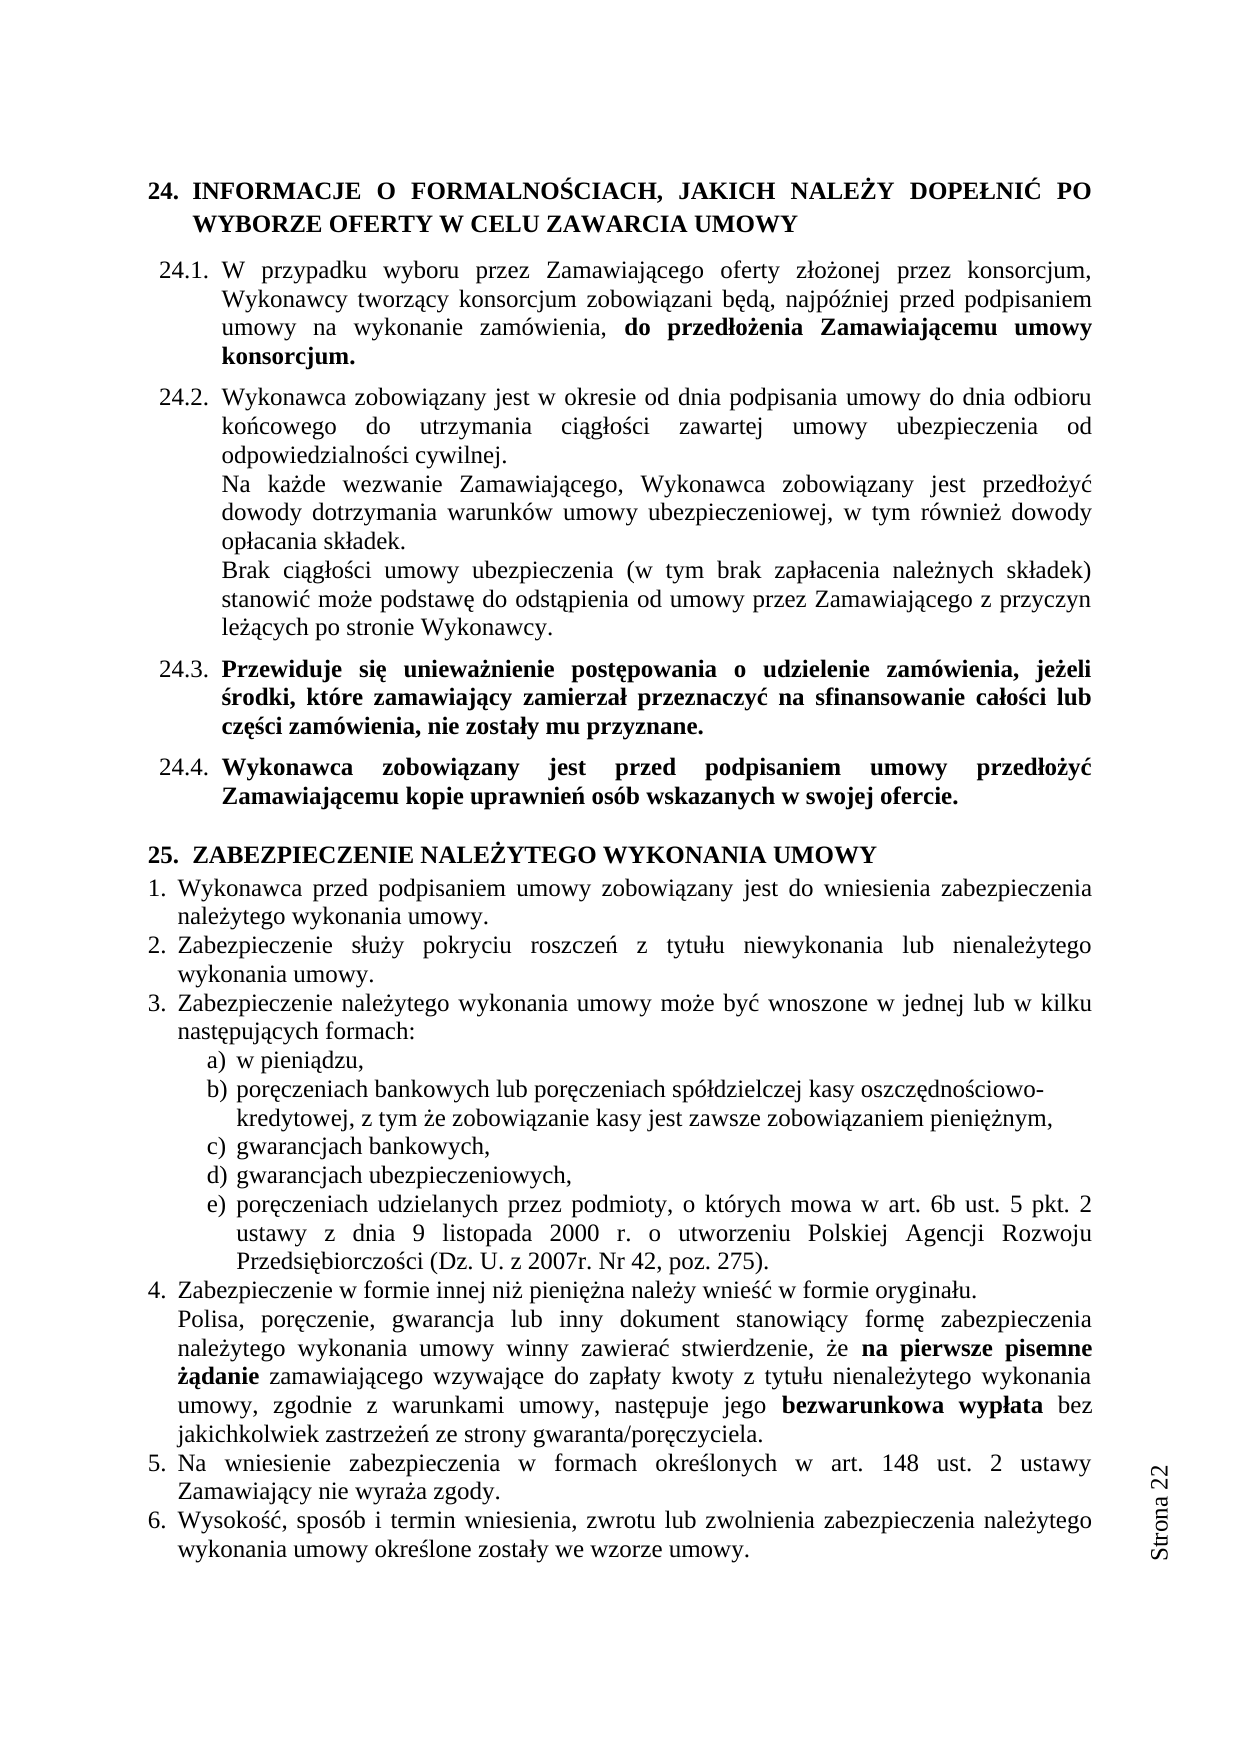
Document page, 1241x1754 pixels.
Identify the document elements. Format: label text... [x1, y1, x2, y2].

text 25. ZABEZPIECZENIE NALEŻYTEGO WYKONANIA UMOWY [148, 840, 1152, 868]
list Na wniesienie zabezpieczenia w formach określonych w art. 148 ust. 2 ustawy Zamawiający nie wyraża zgody. [148, 1448, 1093, 1505]
list Zabezpieczenie służy pokryciu roszczeń z tytułu niewykonania lub nienależytego wykonania umowy. [148, 930, 1093, 988]
list w pieniądzu, [207, 1045, 1093, 1074]
list Zabezpieczenie należytego wykonania umowy może być wnoszone w jednej lub w kilku następujących formach: [148, 988, 1093, 1045]
list Wykonawca przed podpisaniem umowy zobowiązany jest do wniesienia zabezpieczenia należytego wykonania umowy. [148, 873, 1093, 930]
list Przewiduje się unieważnienie postępowania o udzielenie zamówienia, jeżeli środki, które zamawiający zamierzał przeznaczyć na sfinansowanie całości lub części zamówienia, nie zostały mu przyznane. [159, 654, 1093, 740]
list Wykonawca zobowiązany jest przed podpisaniem umowy przedłożyć Zamawiającemu kopie uprawnień osób wskazanych w swojej ofercie. [159, 752, 1093, 810]
list INFORMACJE O FORMALNOŚCIACH, JAKICH NALEŻY DOPEŁNIĆ PO WYBORZE OFERTY W CELU ZAWARCIA UMOWY [148, 176, 1093, 238]
list gwarancjach ubezpieczeniowych, [207, 1160, 1093, 1189]
text kredytowej, z tym że zobowiązanie kasy jest zawsze zobowiązaniem pieniężnym, [236, 1103, 1093, 1131]
list gwarancjach bankowych, [207, 1131, 1093, 1160]
text Polisa, poręczenie, gwarancja lub inny dokument stanowiący formę zabezpieczenia należytego wykonania umowy winny zawierać stwierdzenie, że na pierwsze pisemne żądanie zamawiającego wzywające do zapłaty kwoty z tytułu nienależytego wykonania umowy, zgodnie z warunkami umowy, następuje jego bezwarunkowa wypłata bez jakichkolwiek zastrzeżeń ze strony gwaranta/poręczyciela. [177, 1304, 1093, 1448]
list Wysokość, sposób i termin wniesienia, zwrotu lub zwolnienia zabezpieczenia należytego wykonania umowy określone zostały we wzorze umowy. [148, 1505, 1093, 1563]
list poręczeniach udzielanych przez podmioty, o których mowa w art. 6b ust. 5 pkt. 2 ustawy z dnia 9 listopada 2000 r. o utworzeniu Polskiej Agencji Rozwoju Przedsiębiorczości (Dz. U. z 2007r. Nr 42, poz. 275). [207, 1189, 1093, 1275]
list Wykonawca zobowiązany jest w okresie od dnia podpisania umowy do dnia odbioru końcowego do utrzymania ciągłości zawartej umowy ubezpieczenia od odpowiedzialności cywilnej. [159, 382, 1093, 469]
list W przypadku wyboru przez Zamawiającego oferty złożonej przez konsorcjum, Wykonawcy tworzący konsorcjum zobowiązani będą, najpóźniej przed podpisaniem umowy na wykonanie zamówienia, do przedłożenia Zamawiającemu umowy konsorcjum. [159, 255, 1093, 370]
list Brak ciągłości umowy ubezpieczenia (w tym brak zapłacenia należnych składek) stanowić może podstawę do odstąpienia od umowy przez Zamawiającego z przyczyn leżących po stronie Wykonawcy. [221, 555, 1093, 641]
list poręczeniach bankowych lub poręczeniach spółdzielczej kasy oszczędnościowo- [207, 1074, 1093, 1103]
list Na każde wezwanie Zamawiającego, Wykonawca zobowiązany jest przedłożyć dowody dotrzymania warunków umowy ubezpieczeniowej, w tym również dowody opłacania składek. [221, 469, 1093, 555]
list Zabezpieczenie w formie innej niż pieniężna należy wnieść w formie oryginału. [148, 1275, 1093, 1304]
